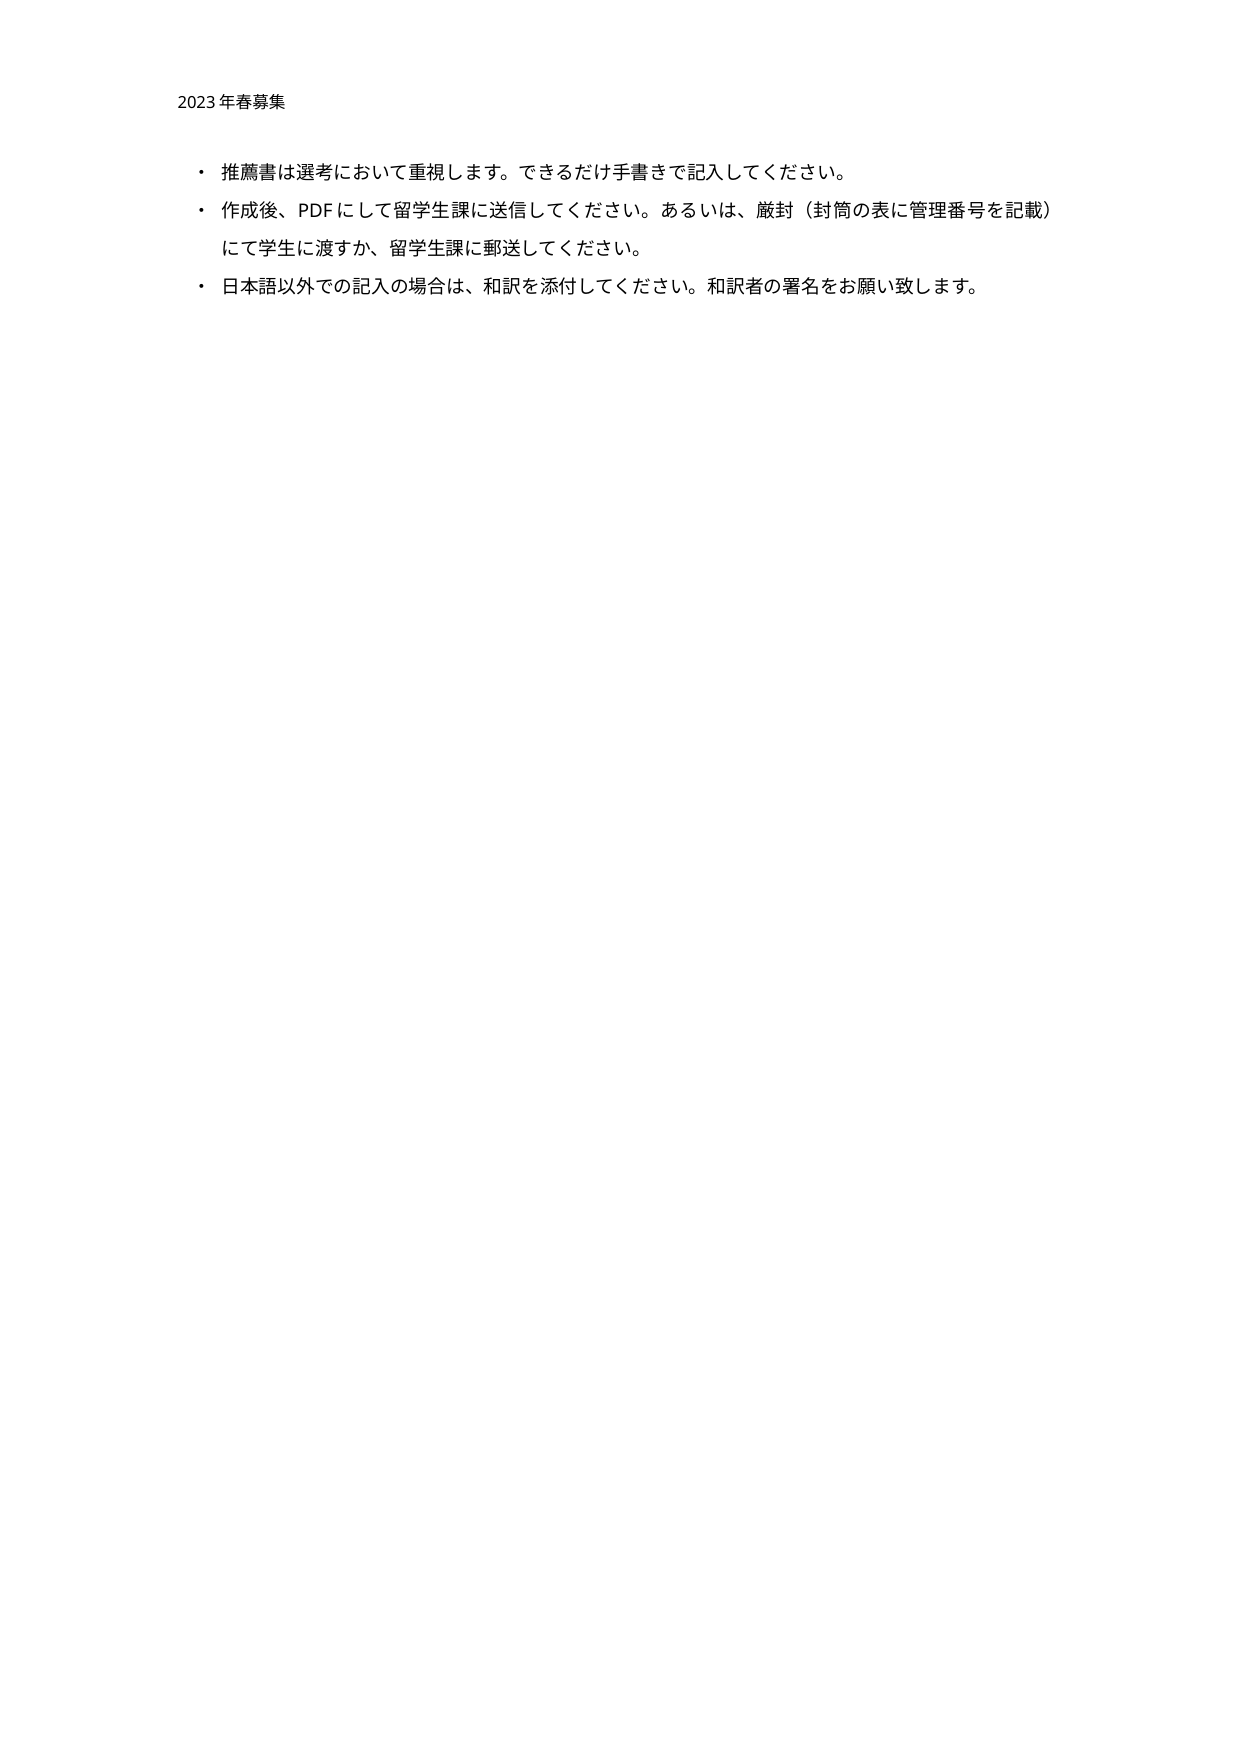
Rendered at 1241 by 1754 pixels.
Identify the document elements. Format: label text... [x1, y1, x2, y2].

list 推薦書は選考において重視します。できるだけ手書きで記入してください。 [192, 152, 1063, 190]
list 作成後、PDFにして留学生課に送信してください。あるいは、厳封（封筒の表に管理番号を記載）にて学生に渡すか、留学生課に郵送してください。 [192, 190, 1063, 266]
list 日本語以外での記入の場合は、和訳を添付してください。和訳者の署名をお願い致します。 [192, 266, 1063, 304]
